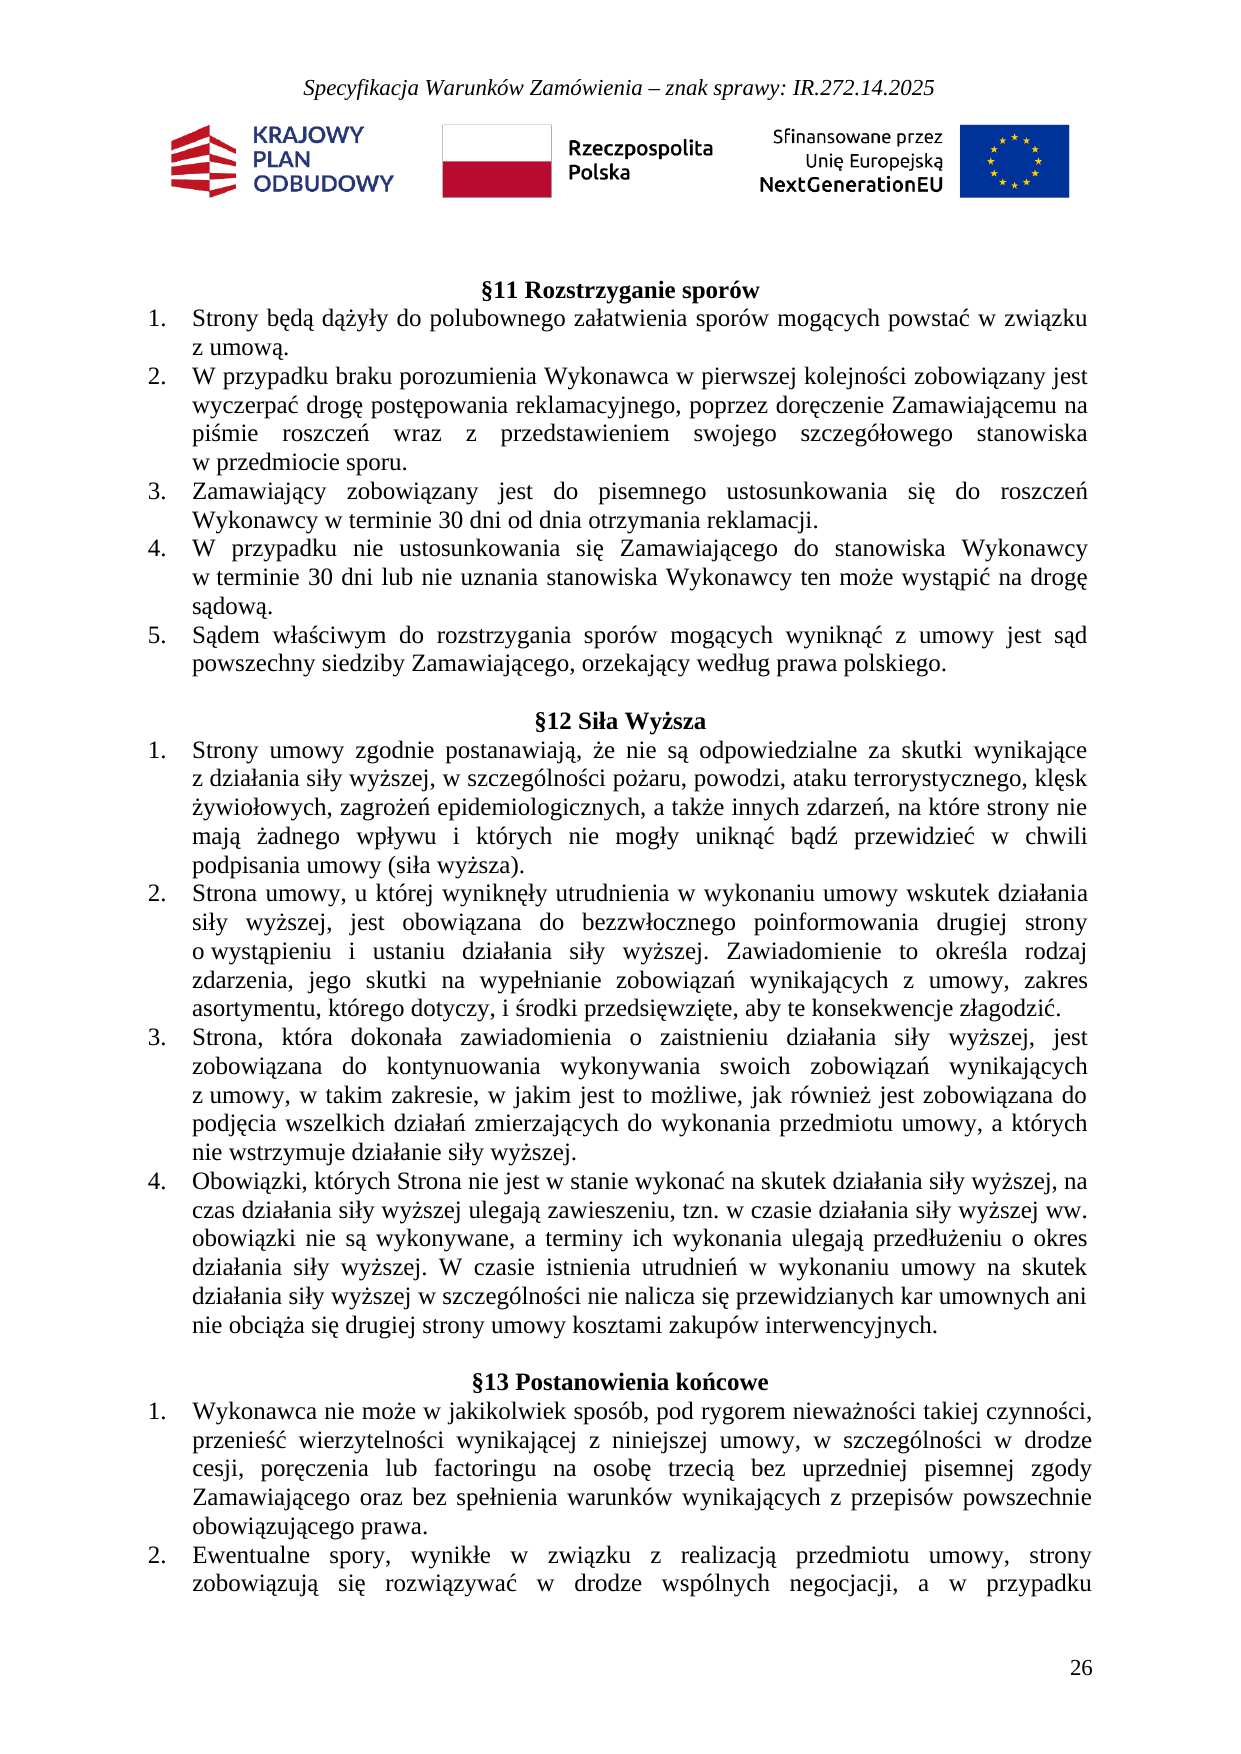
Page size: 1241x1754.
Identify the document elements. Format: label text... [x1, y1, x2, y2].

list Zamawiający zobowiązany jest do pisemnego ustosunkowania się do roszczeń Wykonawcy w terminie 30 dni od dnia otrzymania reklamacji. [148, 476, 1088, 533]
list Strona, która dokonała zawiadomienia o zaistnieniu działania siły wyższej, jest zobowiązana do kontynuowania wykonywania swoich zobowiązań wynikających z umowy, w takim zakresie, w jakim jest to możliwe, jak również jest zobowiązana do podjęcia wszelkich działań zmierzających do wykonania przedmiotu umowy, a których nie wstrzymuje działanie siły wyższej. [148, 1022, 1088, 1166]
text §13 Postanowienia końcowe [148, 1367, 1093, 1396]
list Strony umowy zgodnie postanawiają, że nie są odpowiedzialne za skutki wynikające z działania siły wyższej, w szczególności pożaru, powodzi, ataku terrorystycznego, klęsk żywiołowych, zagrożeń epidemiologicznych, a także innych zdarzeń, na które strony nie mają żadnego wpływu i których nie mogły uniknąć bądź przewidzieć w chwili podpisania umowy (siła wyższa). [148, 735, 1088, 878]
list Strony będą dążyły do polubownego załatwienia sporów mogących powstać w związku z umową. [148, 303, 1088, 361]
list W przypadku braku porozumienia Wykonawca w pierwszej kolejności zobowiązany jest wyczerpać drogę postępowania reklamacyjnego, poprzez doręczenie Zamawiającemu na piśmie roszczeń wraz z przedstawieniem swojego szczegółowego stanowiska w przedmiocie sporu. [148, 361, 1088, 476]
picture [147, 100, 1093, 222]
list Sądem właściwym do rozstrzygania sporów mogących wyniknąć z umowy jest sąd powszechny siedziby Zamawiającego, orzekający według prawa polskiego. [148, 620, 1088, 677]
list Obowiązki, których Strona nie jest w stanie wykonać na skutek działania siły wyższej, na czas działania siły wyższej ulegają zawieszeniu, tzn. w czasie działania siły wyższej ww. obowiązki nie są wykonywane, a terminy ich wykonania ulegają przedłużeniu o okres działania siły wyższej. W czasie istnienia utrudnień w wykonaniu umowy na skutek działania siły wyższej w szczególności nie nalicza się przewidzianych kar umownych ani nie obciąża się drugiej strony umowy kosztami zakupów interwencyjnych. [148, 1166, 1088, 1338]
text §11 Rozstrzyganie sporów [148, 275, 1093, 303]
list Wykonawca nie może w jakikolwiek sposób, pod rygorem nieważności takiej czynności, przenieść wierzytelności wynikającej z niniejszej umowy, w szczególności w drodze cesji, poręczenia lub factoringu na osobę trzecią bez uprzedniej pisemnej zgody Zamawiającego oraz bez spełnienia warunków wynikających z przepisów powszechnie obowiązującego prawa. [148, 1396, 1093, 1540]
text §12 Siła Wyższa [148, 706, 1093, 735]
list W przypadku nie ustosunkowania się Zamawiającego do stanowiska Wykonawcy w terminie 30 dni lub nie uznania stanowiska Wykonawcy ten może wystąpić na drogę sądową. [148, 533, 1088, 620]
list Strona umowy, u której wyniknęły utrudnienia w wykonaniu umowy wskutek działania siły wyższej, jest obowiązana do bezzwłocznego poinformowania drugiej strony o wystąpieniu i ustaniu działania siły wyższej. Zawiadomienie to określa rodzaj zdarzenia, jego skutki na wypełnianie zobowiązań wynikających z umowy, zakres asortymentu, którego dotyczy, i środki przedsięwzięte, aby te konsekwencje złagodzić. [148, 878, 1088, 1022]
